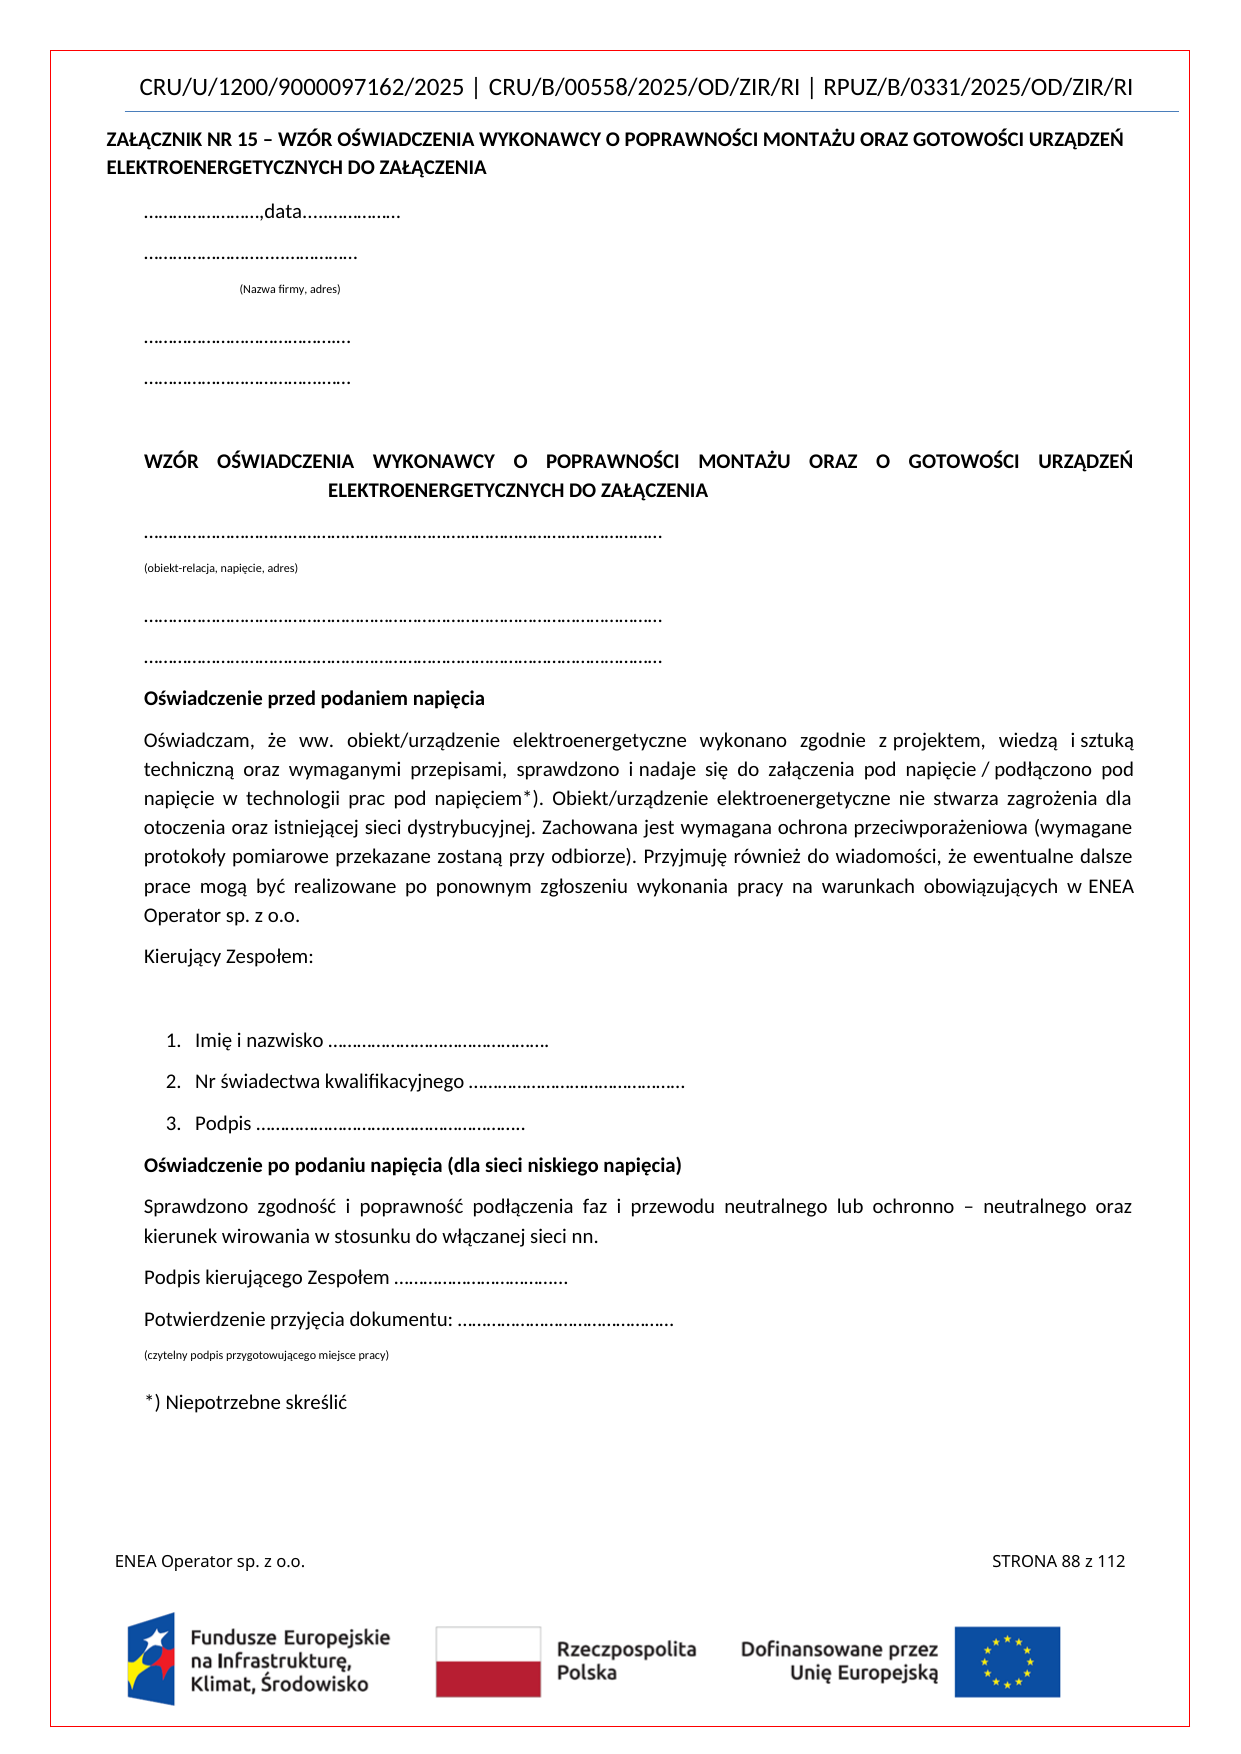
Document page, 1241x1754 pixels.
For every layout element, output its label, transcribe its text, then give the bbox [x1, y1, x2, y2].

text Kierujący Zespołem: [144, 944, 1134, 969]
text (czytelny podpis przygotowującego miejsce pracy) [144, 1348, 1134, 1373]
picture [106, 1589, 1074, 1726]
text Oświadczenie przed podaniem napięcia [144, 685, 1134, 711]
text *) Niepotrzebne skreślić [144, 1389, 1134, 1415]
text ……………………,data.....…………… [144, 198, 1134, 223]
text ……………………………………………………………………………………………… [144, 602, 1134, 627]
text ZAŁĄCZNIK NR 15 – WZÓR OŚWIADCZENIA WYKONAWCY O POPRAWNOŚCI MONTAŻU ORAZ GOTOWOŚCI URZĄDZEŃ ELEKTROENERGETYCZNYCH DO ZAŁĄCZENIA [106, 126, 1134, 179]
text WZÓR OŚWIADCZENIA WYKONAWCY O POPRAWNOŚCI MONTAŻU ORAZ O GOTOWOŚCI URZĄDZEŃ ELEKTROENERGETYCZNYCH DO ZAŁĄCZENIA [144, 448, 1134, 502]
text (Nazwa firmy, adres) [144, 281, 1134, 307]
list Podpis ……………………………………………….. [166, 1110, 1134, 1136]
list Nr świadectwa kwalifikacyjnego ……………………………………… [166, 1069, 1134, 1094]
list Sprawdzono zgodność i poprawność podłączenia faz i przewodu neutralnego lub ochronno – neutralnego oraz kierunek wirowania w stosunku do włączanej sieci nn. [143, 1194, 1134, 1248]
text ……………………………………………………………………………………………… [144, 519, 1134, 544]
text …………………….....…………… [144, 239, 1134, 265]
text ………………………………….… [144, 323, 1134, 348]
text Potwierdzenie przyjęcia dokumentu: ……………………………………… [144, 1306, 1134, 1332]
list Imię i nazwisko ………………………………………. [166, 1027, 1134, 1052]
text (obiekt-relacja, napięcie, adres) [144, 560, 1134, 586]
text Oświadczam, że ww. obiekt/urządzenie elektroenergetyczne wykonano zgodnie z projektem, wiedzą i sztuką techniczną oraz wymaganymi przepisami, sprawdzono i nadaje się do załączenia pod napięcie / podłączono pod napięcie w technologii prac pod napięciem*). Obiekt/urządzenie elektroenergetyczne nie stwarza zagrożenia dla otoczenia oraz istniejącej sieci dystrybucyjnej. Zachowana jest wymagana ochrona przeciwporażeniowa (wymagane protokoły pomiarowe przekazane zostaną przy odbiorze). Przyjmuję również do wiadomości, że ewentualne dalsze prace mogą być realizowane po ponownym zgłoszeniu wykonania pracy na warunkach obowiązujących w ENEA Operator sp. z o.o. [143, 727, 1134, 927]
text ……………………………………………………………………………………………… [144, 644, 1134, 669]
text Podpis kierującego Zespołem ……………………………... [144, 1264, 1134, 1290]
list Oświadczenie po podaniu napięcia (dla sieci niskiego napięcia) [144, 1152, 1134, 1177]
text ……………………………….…… [144, 364, 1134, 390]
